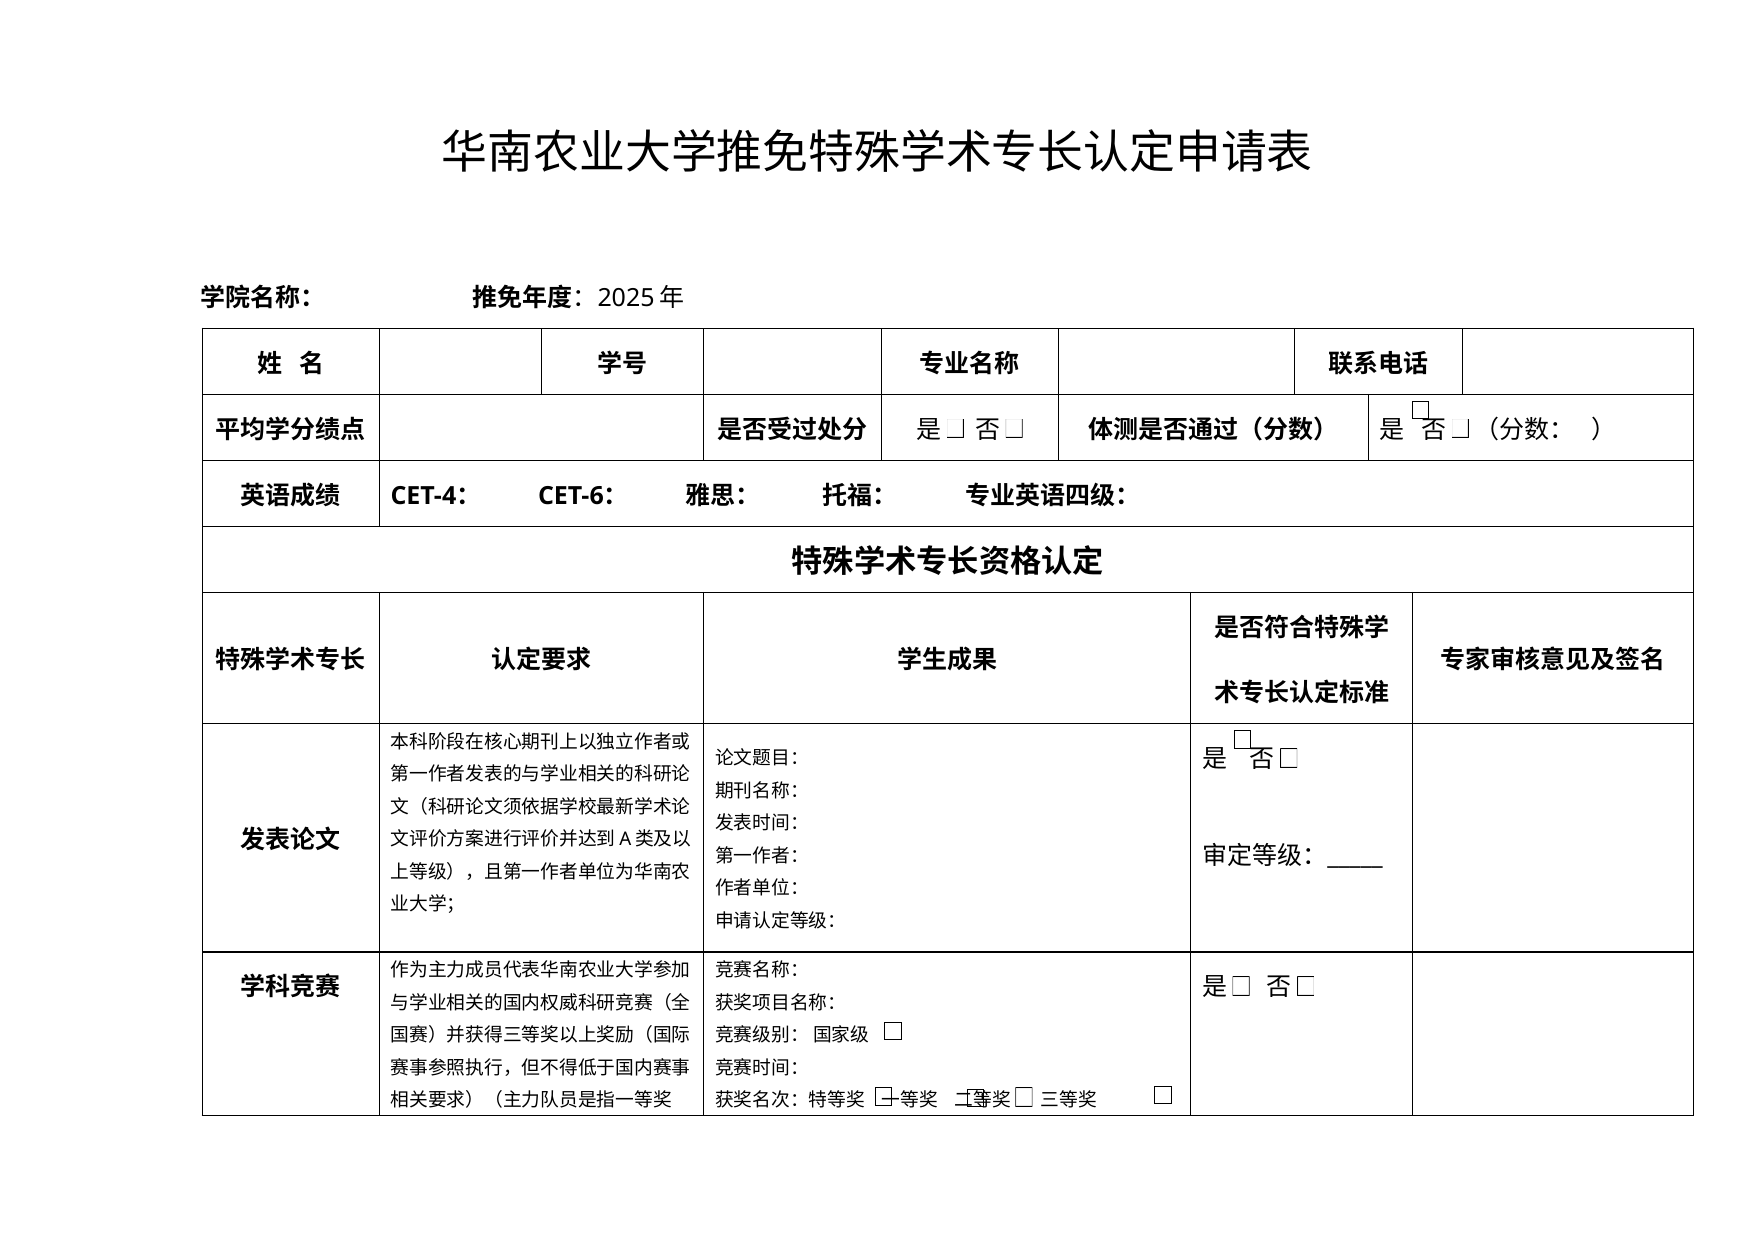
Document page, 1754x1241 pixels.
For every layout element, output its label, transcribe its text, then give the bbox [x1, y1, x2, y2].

table_header 专业名称 [882, 329, 1058, 394]
table_cell [380, 395, 703, 460]
table_header 联系电话 [1295, 329, 1462, 394]
table_cell 是 否 （分数： ） [1369, 395, 1693, 460]
table_header 学号 [542, 329, 703, 394]
picture [1452, 419, 1469, 438]
table_cell 特殊学术专长资格认定 [203, 527, 1693, 592]
table_cell 本科阶段在核心期刊上以独立作者或第一作者发表的与学业相关的科研论文（科研论文须依据学校最新学术论文评价方案进行评价并达到A类及以上等级），且第一作者单位为华南农业大学； [380, 724, 703, 951]
picture [1015, 1087, 1033, 1107]
picture [1280, 748, 1298, 768]
table_cell 认定要求 [380, 593, 703, 723]
picture [1005, 419, 1023, 438]
table_header 姓 名 [203, 329, 379, 394]
table_cell 特殊学术专长 [203, 593, 379, 723]
table_cell 平均学分绩点 [203, 395, 379, 460]
table_cell 是 否 审定等级：_____ [1191, 724, 1412, 951]
table_cell 是 否 [1191, 953, 1412, 1115]
table_cell 是 否 [882, 395, 1058, 460]
table_cell 是否受过处分 [704, 395, 881, 460]
table_cell CET-4： CET-6： 雅思： 托福： 专业英语四级： [380, 461, 1693, 526]
table_cell 发表论文 [203, 724, 379, 951]
table_header [380, 329, 541, 394]
table_header [704, 329, 881, 394]
table_cell 学科竞赛 [203, 953, 379, 1115]
table_cell [1413, 724, 1693, 951]
table_cell 论文题目： 期刊名称： 发表时间： 第一作者： 作者单位： 申请认定等级： [704, 724, 1190, 951]
text 学院名称： 推免年度：2025年 [187, 263, 1567, 328]
table_cell 英语成绩 [203, 461, 379, 526]
table_cell 是否符合特殊学术专长认定标准 [1191, 593, 1412, 723]
table_header [1059, 329, 1294, 394]
table_cell [1413, 953, 1693, 1115]
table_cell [704, 953, 1190, 1115]
picture [1297, 976, 1314, 996]
table_cell 学生成果 [704, 593, 1190, 723]
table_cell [380, 953, 703, 1115]
table_cell 体测是否通过（分数） [1059, 395, 1368, 460]
picture [947, 419, 964, 438]
table_cell 专家审核意见及签名 [1413, 593, 1693, 723]
text 华南农业大学推免特殊学术专长认定申请表 [187, 100, 1567, 198]
picture [1232, 976, 1250, 996]
table_header [1463, 329, 1693, 394]
